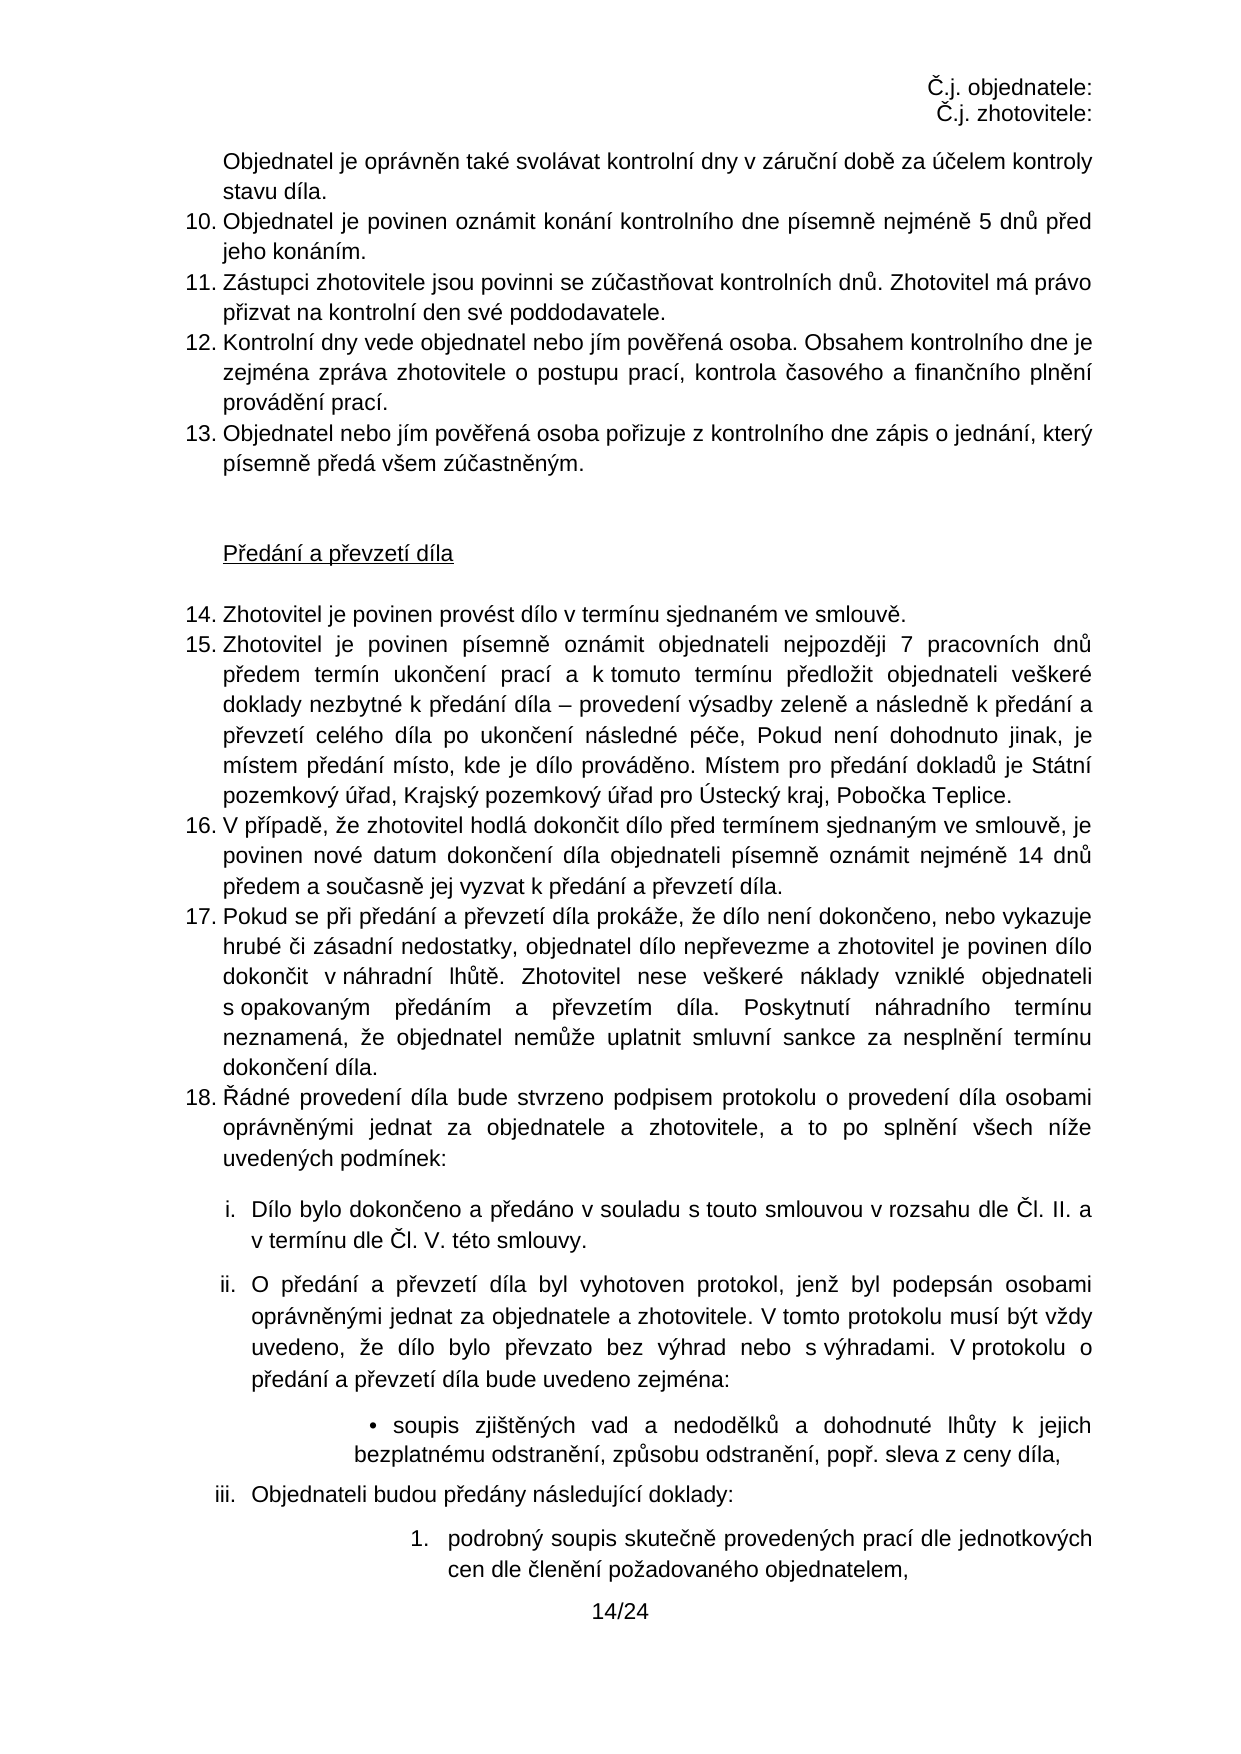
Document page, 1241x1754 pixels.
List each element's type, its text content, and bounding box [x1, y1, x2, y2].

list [185, 148, 1093, 204]
list Zhotovitel je povinen provést dílo v termínu sjednaném ve smlouvě. [185, 601, 1093, 627]
list Dílo bylo dokončeno a předáno v souladu s touto smlouvou v rozsahu dle Čl. II. a v termínu dle Čl. V. této smlouvy. [236, 1196, 1093, 1253]
list O předání a převzetí díla byl vyhotoven protokol, jenž byl podepsán osobami oprávněnými jednat za objednatele a zhotovitele. V tomto protokolu musí být vždy uvedeno, že dílo bylo převzato bez výhrad nebo s výhradami. V protokolu o předání a převzetí díla bude uvedeno zejména: [236, 1271, 1093, 1392]
list Objednateli budou předány následující doklady: [236, 1481, 1093, 1507]
text • soupis zjištěných vad a nedodělků a dohodnuté lhůty k jejich bezplatnému odstranění, způsobu odstranění, popř. sleva z ceny díla, [354, 1410, 1093, 1468]
list Objednatel nebo jím pověřená osoba pořizuje z kontrolního dne zápis o jednání, který písemně předá všem zúčastněným. [185, 419, 1093, 476]
list Zástupci zhotovitele jsou povinni se zúčastňovat kontrolních dnů. Zhotovitel má právo přizvat na kontrolní den své poddodavatele. [185, 268, 1093, 325]
list Objednatel je povinen oznámit konání kontrolního dne písemně nejméně 5 dnů před jeho konáním. [185, 208, 1093, 264]
list Řádné provedení díla bude stvrzeno podpisem protokolu o provedení díla osobami oprávněnými jednat za objednatele a zhotovitele, a to po splnění všech níže uvedených podmínek: [185, 1084, 1093, 1171]
list Kontrolní dny vede objednatel nebo jím pověřená osoba. Obsahem kontrolního dne je zejména zpráva zhotovitele o postupu prací, kontrola časového a finančního plnění provádění prací. [185, 329, 1093, 416]
list podrobný soupis skutečně provedených prací dle jednotkových cen dle členění požadovaného objednatelem, [410, 1525, 1093, 1583]
list V případě, že zhotovitel hodlá dokončit dílo před termínem sjednaným ve smlouvě, je povinen nové datum dokončení díla objednateli písemně oznámit nejméně 14 dnů předem a současně jej vyzvat k předání a převzetí díla. [185, 812, 1093, 899]
list Předání a převzetí díla [223, 540, 1093, 567]
list Zhotovitel je povinen písemně oznámit objednateli nejpozději 7 pracovních dnů předem termín ukončení prací a k tomuto termínu předložit objednateli veškeré doklady nezbytné k předání díla – provedení výsadby zeleně a následně k předání a převzetí celého díla po ukončení následné péče, Pokud není dohodnuto jinak, je místem předání místo, kde je dílo prováděno. Místem pro předání dokladů je Státní pozemkový úřad, Krajský pozemkový úřad pro Ústecký kraj, Pobočka Teplice. [185, 631, 1093, 808]
list Pokud se při předání a převzetí díla prokáže, že dílo není dokončeno, nebo vykazuje hrubé či zásadní nedostatky, objednatel dílo nepřevezme a zhotovitel je povinen dílo dokončit v náhradní lhůtě. Zhotovitel nese veškeré náklady vzniklé objednateli s opakovaným předáním a převzetím díla. Poskytnutí náhradního termínu neznamená, že objednatel nemůže uplatnit smluvní sankce za nesplnění termínu dokončení díla. [185, 903, 1093, 1080]
